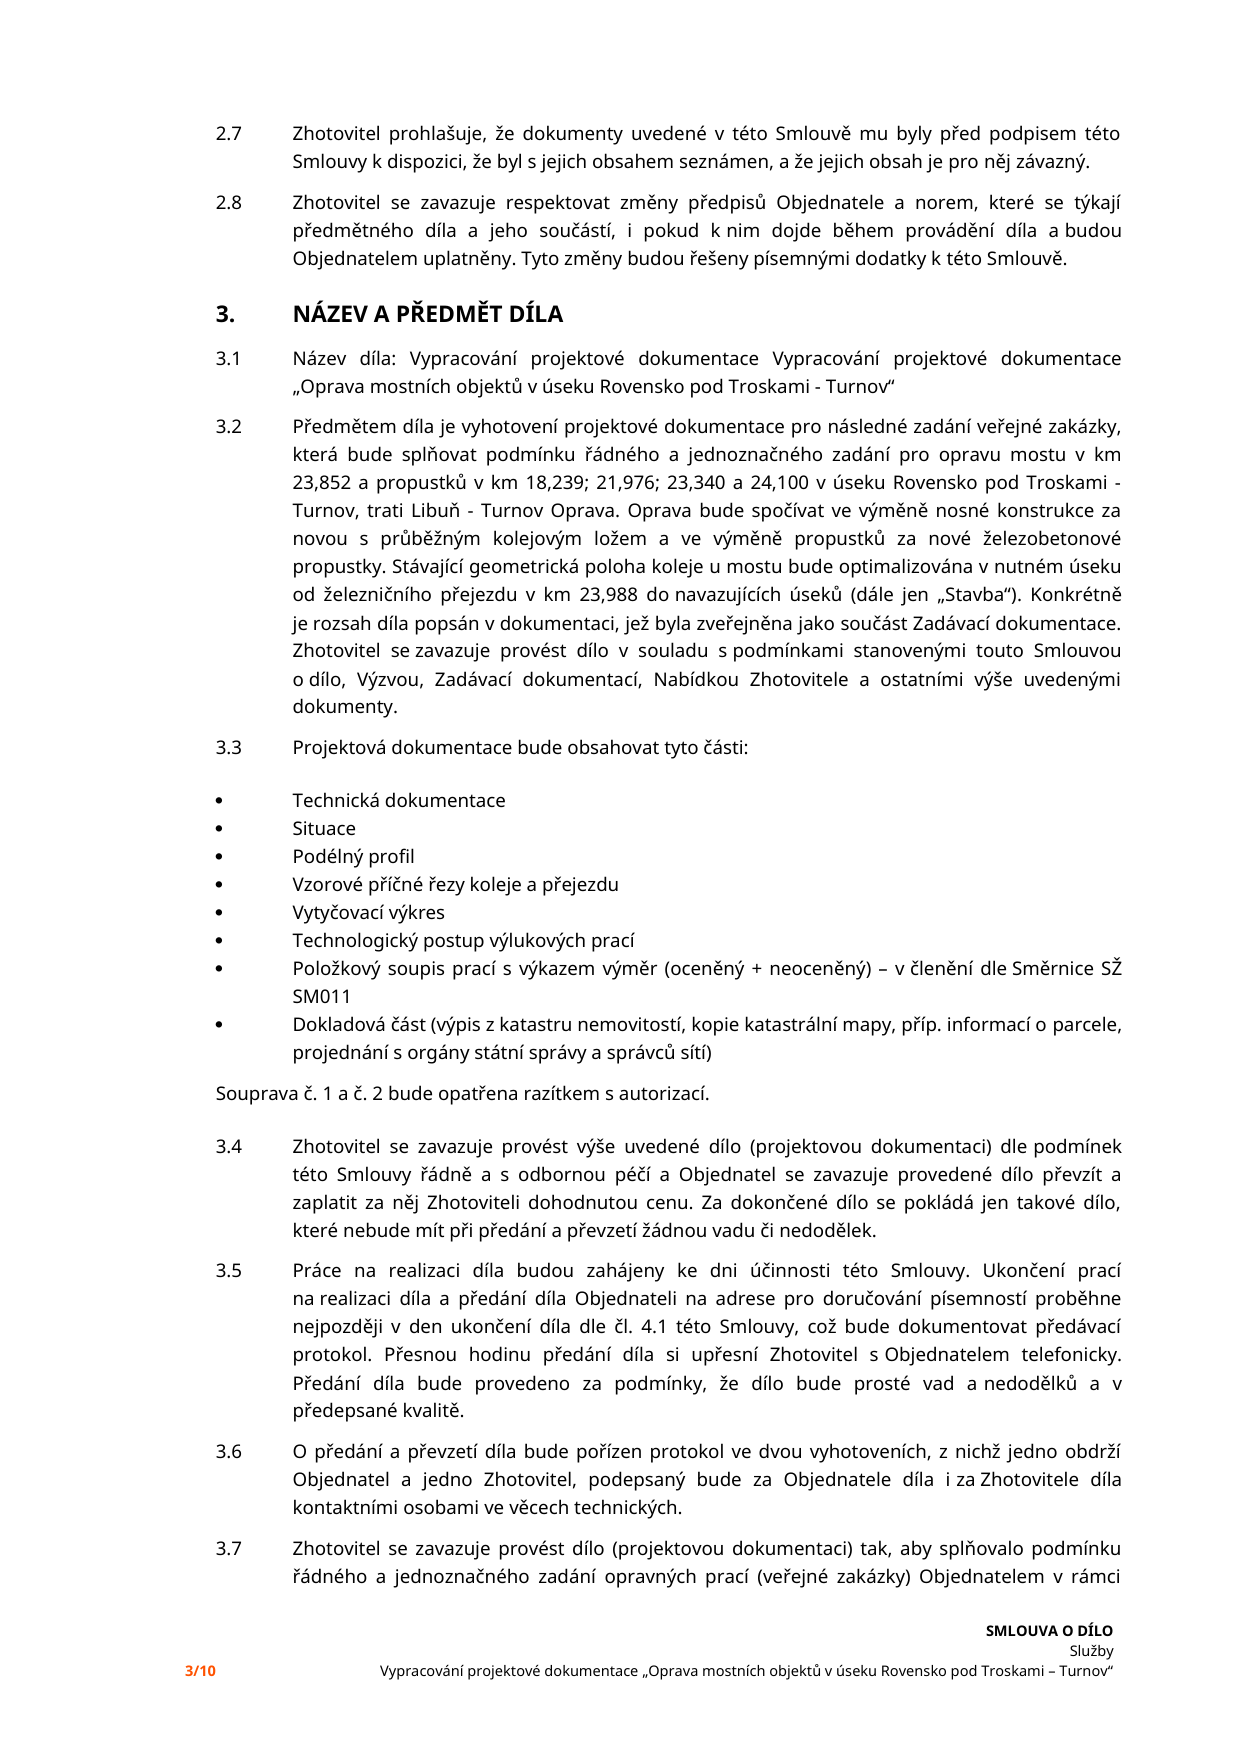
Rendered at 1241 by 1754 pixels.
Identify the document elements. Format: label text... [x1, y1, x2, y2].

text Zhotovitel prohlašuje, že dokumenty uvedené v této Smlouvě mu byly před podpisem této Smlouvy k dispozici, že byl s jejich obsahem seznámen, a že jejich obsah je pro něj závazný. [216, 121, 1122, 174]
text Zhotovitel se zavazuje provést výše uvedené dílo (projektovou dokumentaci) dle podmínek této Smlouvy řádně a s odbornou péčí a Objednatel se zavazuje provedené dílo převzít a zaplatit za něj Zhotoviteli dohodnutou cenu. Za dokončené dílo se pokládá jen takové dílo, které nebude mít při předání a převzetí žádnou vadu či nedodělek. [216, 1133, 1122, 1243]
text Název a předmět díla [216, 298, 1122, 329]
list Dokladová část (výpis z katastru nemovitostí, kopie katastrální mapy, příp. informací o parcele, projednání s orgány státní správy a správců sítí) [216, 1012, 1122, 1065]
text Název díla: Vypracování projektové dokumentace Vypracování projektové dokumentace „Oprava mostních objektů v úseku Rovensko pod Troskami - Turnov“ [216, 345, 1122, 399]
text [216, 1535, 1122, 1588]
text Práce na realizaci díla budou zahájeny ke dni účinnosti této Smlouvy. Ukončení prací na realizaci díla a předání díla Objednateli na adrese pro doručování písemností proběhne nejpozději v den ukončení díla dle čl. 4.1 této Smlouvy, což bude dokumentovat předávací protokol. Přesnou hodinu předání díla si upřesní Zhotovitel s Objednatelem telefonicky. Předání díla bude provedeno za podmínky, že dílo bude prosté vad a nedodělků a v předepsané kvalitě. [216, 1258, 1122, 1423]
list Položkový soupis prací s výkazem výměr (oceněný + neoceněný) – v členění dle Směrnice SŽ SM011 [216, 956, 1122, 1009]
list Vytyčovací výkres [216, 899, 1122, 925]
list Situace [216, 815, 1122, 841]
list Technologický postup výlukových prací [216, 927, 1122, 953]
text O předání a převzetí díla bude pořízen protokol ve dvou vyhotoveních, z nichž jedno obdrží Objednatel a jedno Zhotovitel, podepsaný bude za Objednatele díla i za Zhotovitele díla kontaktními osobami ve věcech technických. [216, 1438, 1122, 1520]
text Zhotovitel se zavazuje respektovat změny předpisů Objednatele a norem, které se týkají předmětného díla a jeho součástí, i pokud k nim dojde během provádění díla a budou Objednatelem uplatněny. Tyto změny budou řešeny písemnými dodatky k této Smlouvě. [216, 189, 1122, 271]
list Podélný profil [216, 843, 1122, 869]
text Souprava č. 1 a č. 2 bude opatřena razítkem s autorizací. [216, 1080, 1122, 1106]
list Vzorové příčné řezy koleje a přejezdu [216, 871, 1122, 897]
text Předmětem díla je vyhotovení projektové dokumentace pro následné zadání veřejné zakázky, která bude splňovat podmínku řádného a jednoznačného zadání pro opravu mostu v km 23,852 a propustků v km 18,239; 21,976; 23,340 a 24,100 v úseku Rovensko pod Troskami - Turnov, trati Libuň - Turnov Oprava. Oprava bude spočívat ve výměně nosné konstrukce za novou s průběžným kolejovým ložem a ve výměně propustků za nové železobetonové propustky. Stávající geometrická poloha koleje u mostu bude optimalizována v nutném úseku od železničního přejezdu v km 23,988 do navazujících úseků (dále jen „Stavba“). Konkrétně je rozsah díla popsán v dokumentaci, jež byla zveřejněna jako součást Zadávací dokumentace. Zhotovitel se zavazuje provést dílo v souladu s podmínkami stanovenými touto Smlouvou o dílo, Výzvou, Zadávací dokumentací, Nabídkou Zhotovitele a ostatními výše uvedenými dokumenty. [216, 414, 1122, 719]
list Technická dokumentace [216, 787, 1122, 813]
text Projektová dokumentace bude obsahovat tyto části: [216, 734, 1122, 760]
